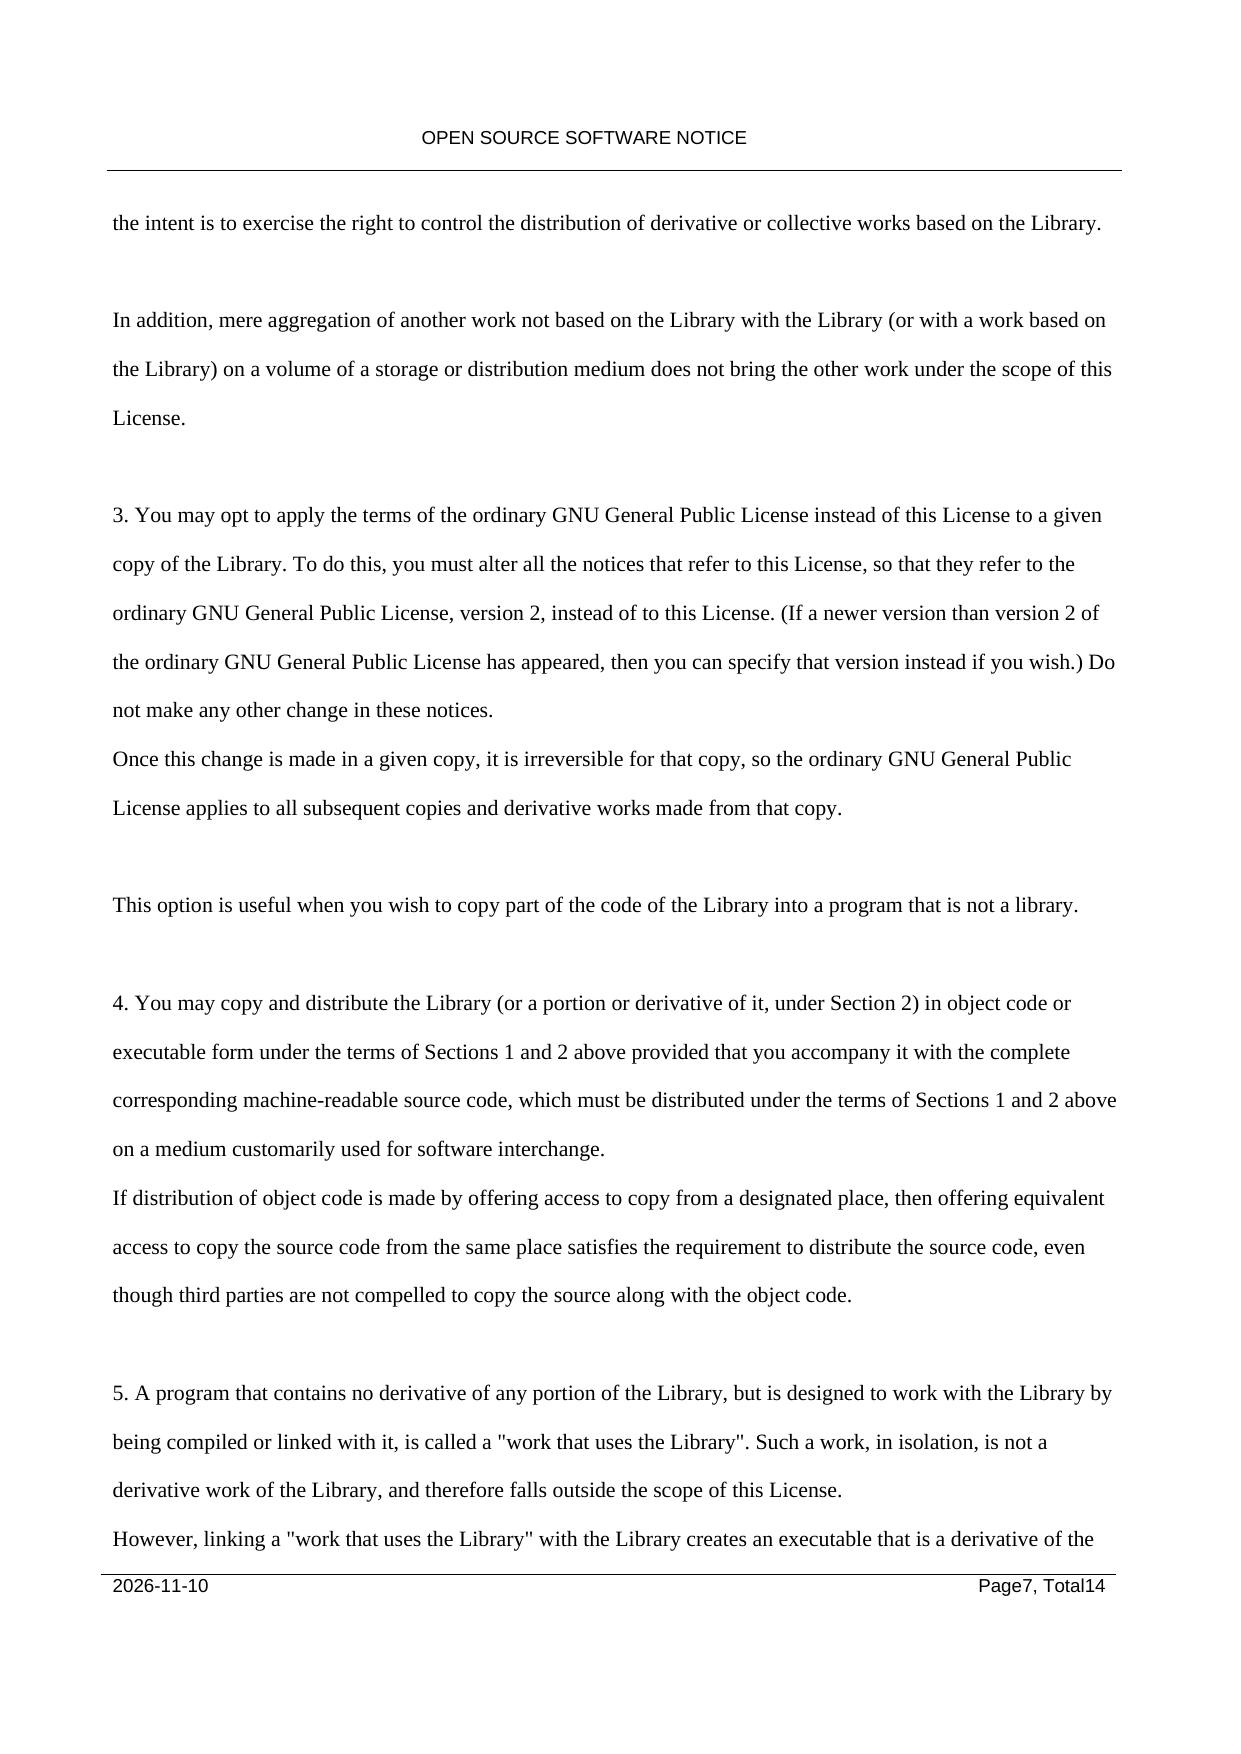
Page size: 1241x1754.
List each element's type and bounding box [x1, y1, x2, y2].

text [112, 206, 1128, 1555]
